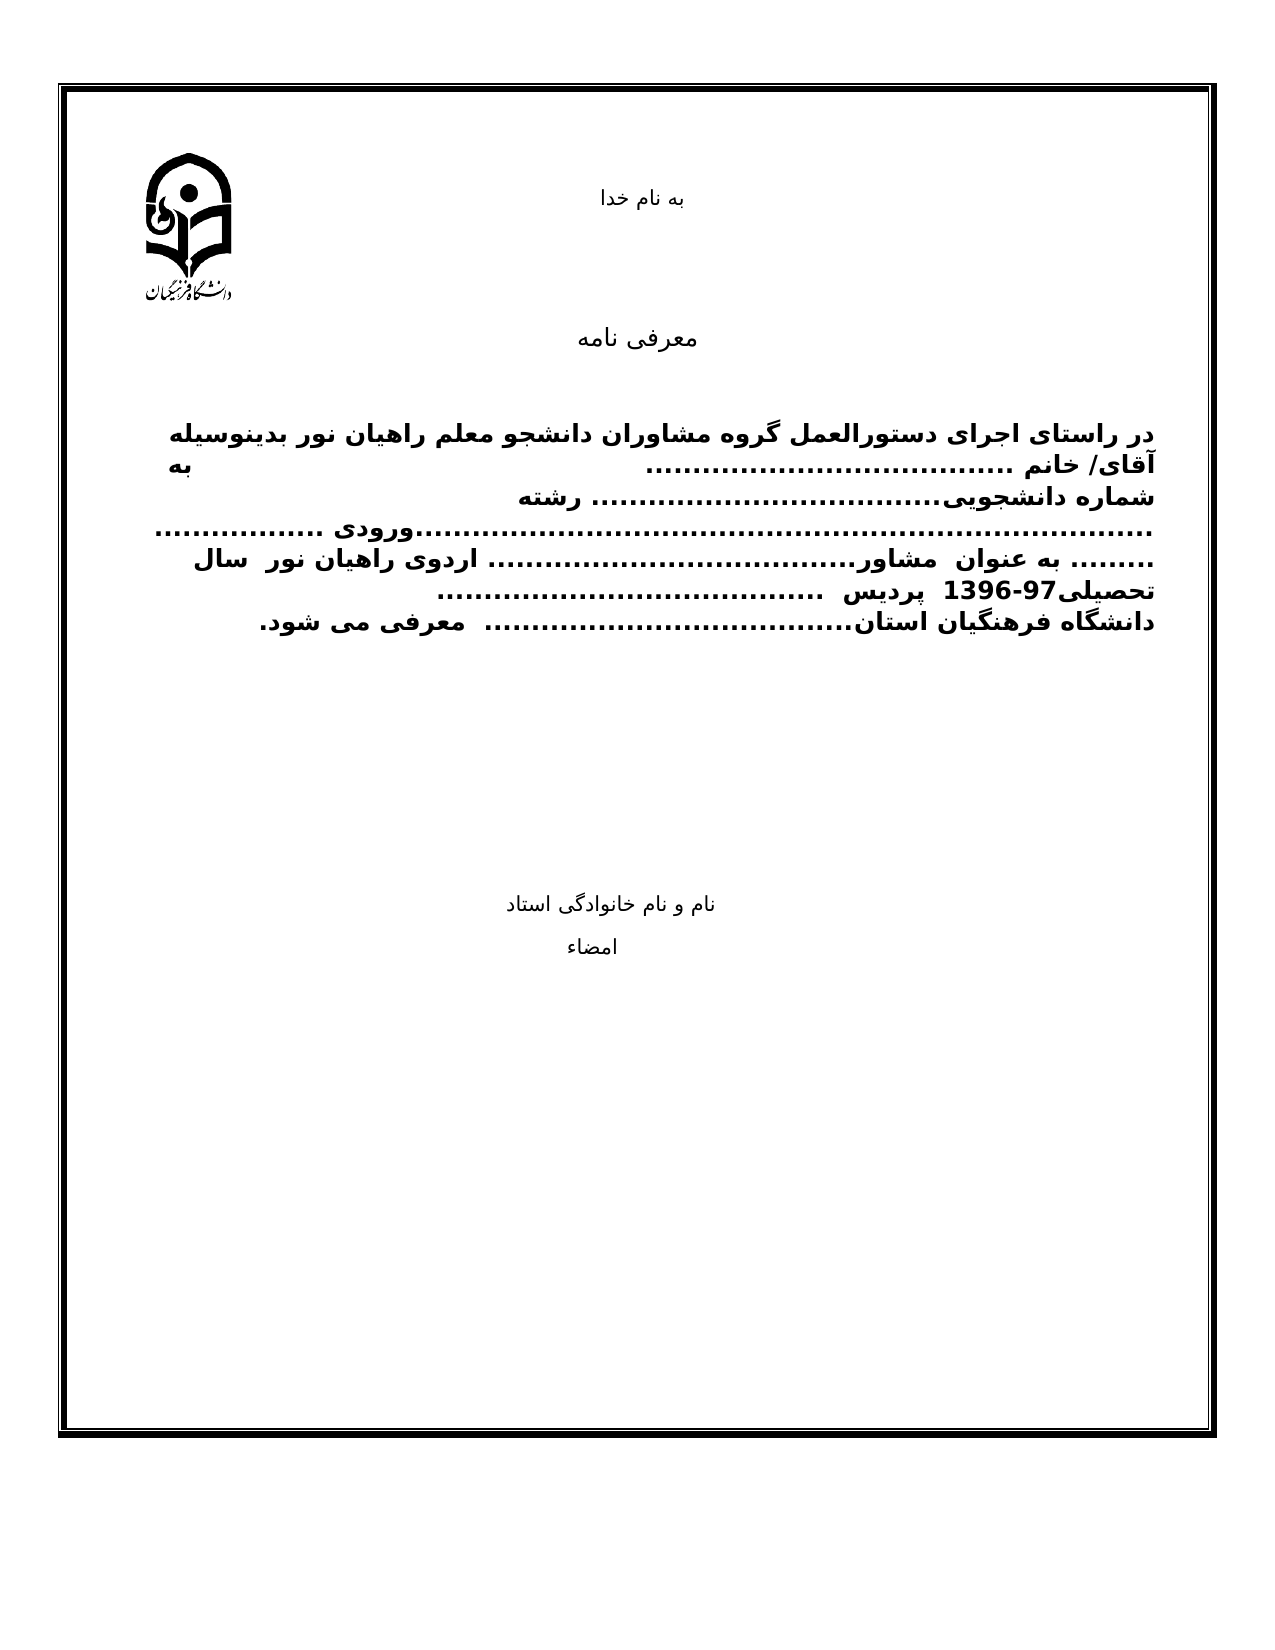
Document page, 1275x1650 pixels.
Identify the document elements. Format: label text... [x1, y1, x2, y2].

table_header به نام خدا معرفی نامه در راستای اجرای دستورالعمل گروه مشاوران دانشجو معلم راهیان نور بدینوسیله آقای/ خانم ....................................... به شماره دانشجویی..................................... رشته ..............................................................................ورودی ........................... به عنوان مشاور....................................... اردوی راهیان نور سال تحصیلی97-1396 پردیس ......................................... دانشگاه فرهنگیان استان....................................... معرفی می شود. نام و نام خانوادگی استاد امضاء [67, 92, 1208, 1428]
